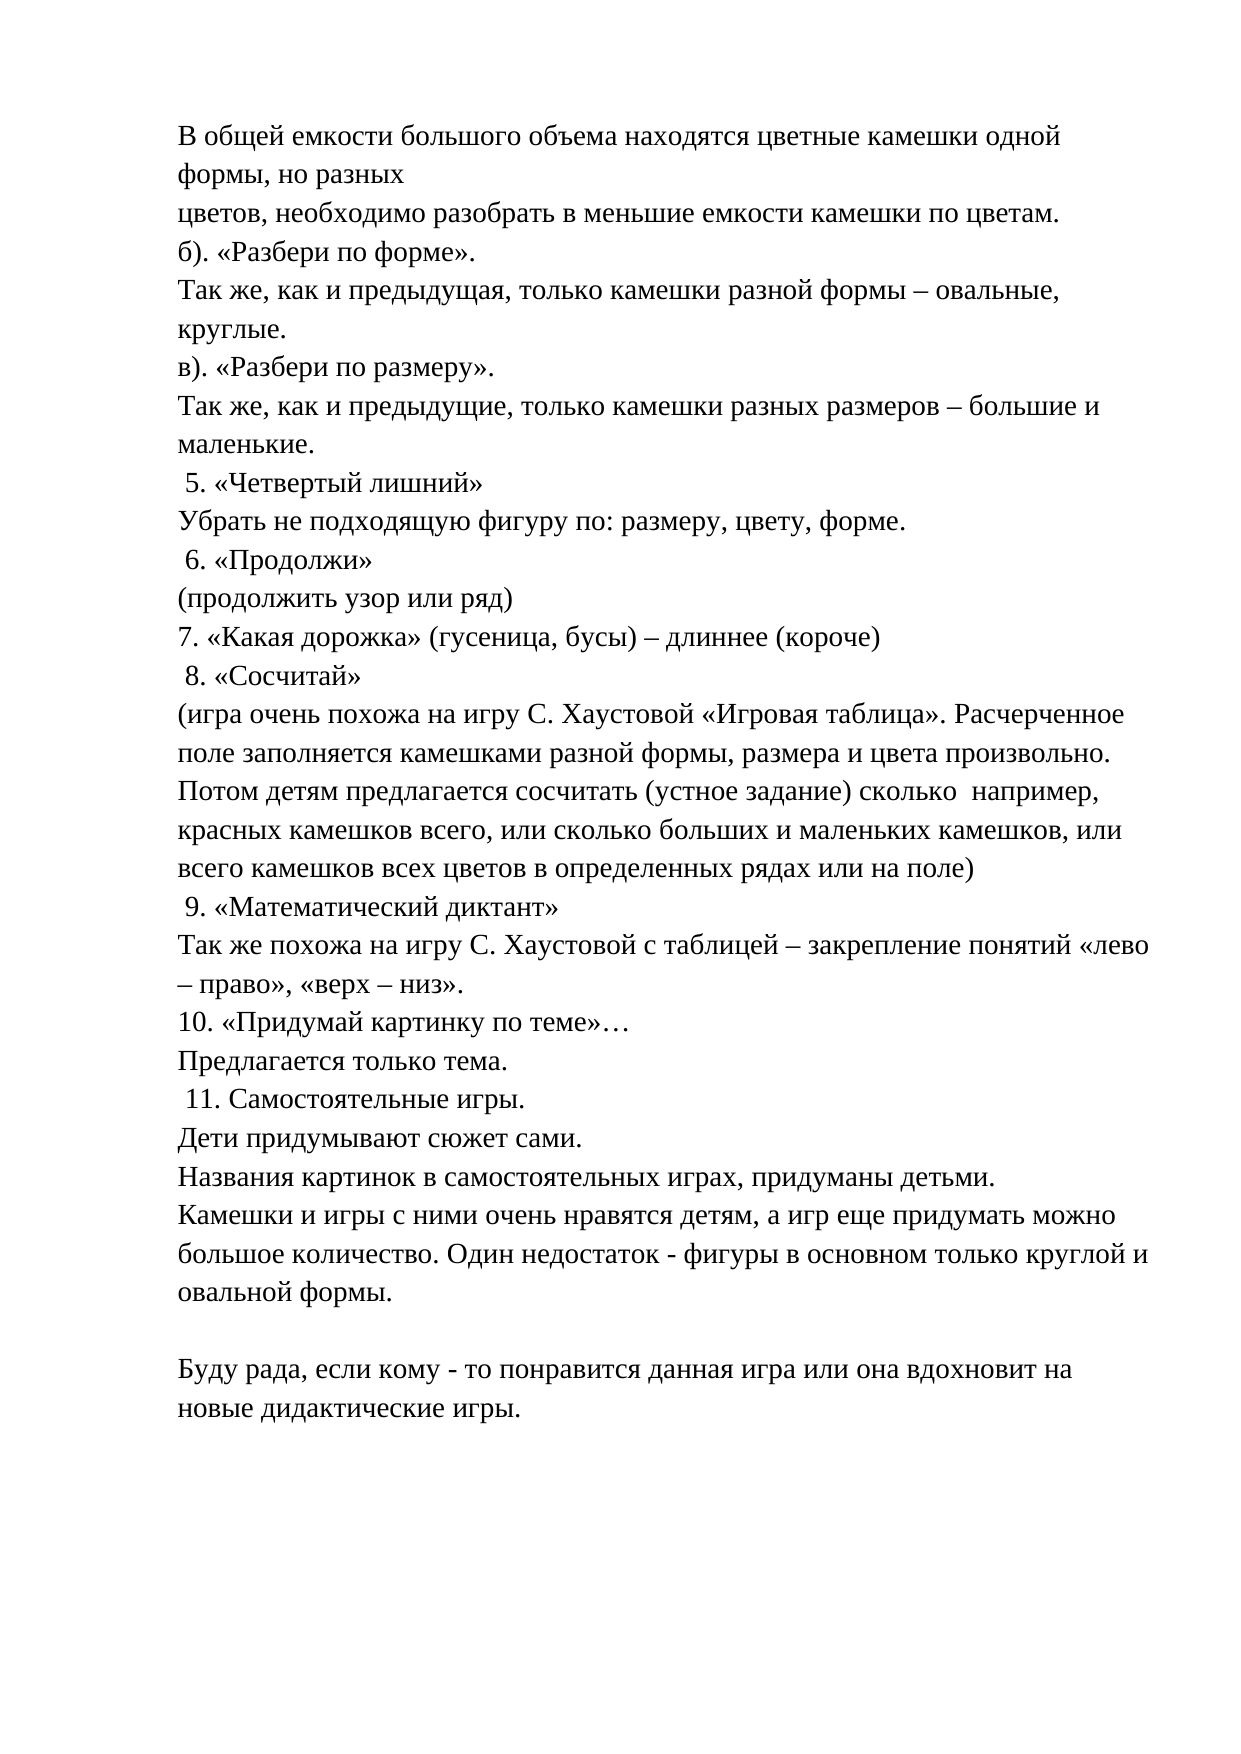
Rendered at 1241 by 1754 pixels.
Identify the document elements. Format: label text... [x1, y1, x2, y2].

text 10. «Придумай картинку по теме»… [177, 1004, 1152, 1038]
text б). «Разбери по форме». [177, 234, 1152, 267]
text 11. Самостоятельные игры. [177, 1082, 1152, 1115]
text 6. «Продолжи» [177, 542, 1152, 576]
text Так же, как и предыдущие, только камешки разных размеров – большие и маленькие. [177, 388, 1152, 460]
text (продолжить узор или ряд) [177, 581, 1152, 614]
text 7. «Какая дорожка» (гусеница, бусы) – длиннее (короче) [177, 619, 1152, 653]
text в). «Разбери по размеру». [177, 349, 1152, 383]
text Так же похожа на игру С. Хаустовой с таблицей – закрепление понятий «лево – право», «верх – низ». [177, 927, 1152, 999]
text (игра очень похожа на игру С. Хаустовой «Игровая таблица». Расчерченное поле заполняется камешками разной формы, размера и цвета произвольно. Потом детям предлагается сосчитать (устное задание) сколько например, красных камешков всего, или сколько больших и маленьких камешков, или всего камешков всех цветов в определенных рядах или на поле) [177, 696, 1152, 884]
text Предлагается только тема. [177, 1043, 1152, 1077]
text Дети придумывают сюжет сами. [177, 1120, 1152, 1154]
text Так же, как и предыдущая, только камешки разной формы – овальные, круглые. [177, 272, 1152, 344]
text Камешки и игры с ними очень нравятся детям, а игр еще придумать можно большое количество. Один недостаток - фигуры в основном только круглой и овальной формы. [177, 1197, 1152, 1308]
text 8. «Сосчитай» [177, 658, 1152, 691]
text Убрать не подходящую фигуру по: размеру, цвету, форме. [177, 503, 1152, 537]
text Названия картинок в самостоятельных играх, придуманы детьми. [177, 1159, 1152, 1192]
text 9. «Математический диктант» [177, 889, 1152, 922]
text цветов, необходимо разобрать в меньшие емкости камешки по цветам. [177, 195, 1152, 229]
text В общей емкости большого объема находятся цветные камешки одной формы, но разных [177, 118, 1152, 190]
text 5. «Четвертый лишний» [177, 465, 1152, 498]
text Буду рада, если кому - то понравится данная игра или она вдохновит на новые дидактические игры. [177, 1351, 1152, 1423]
